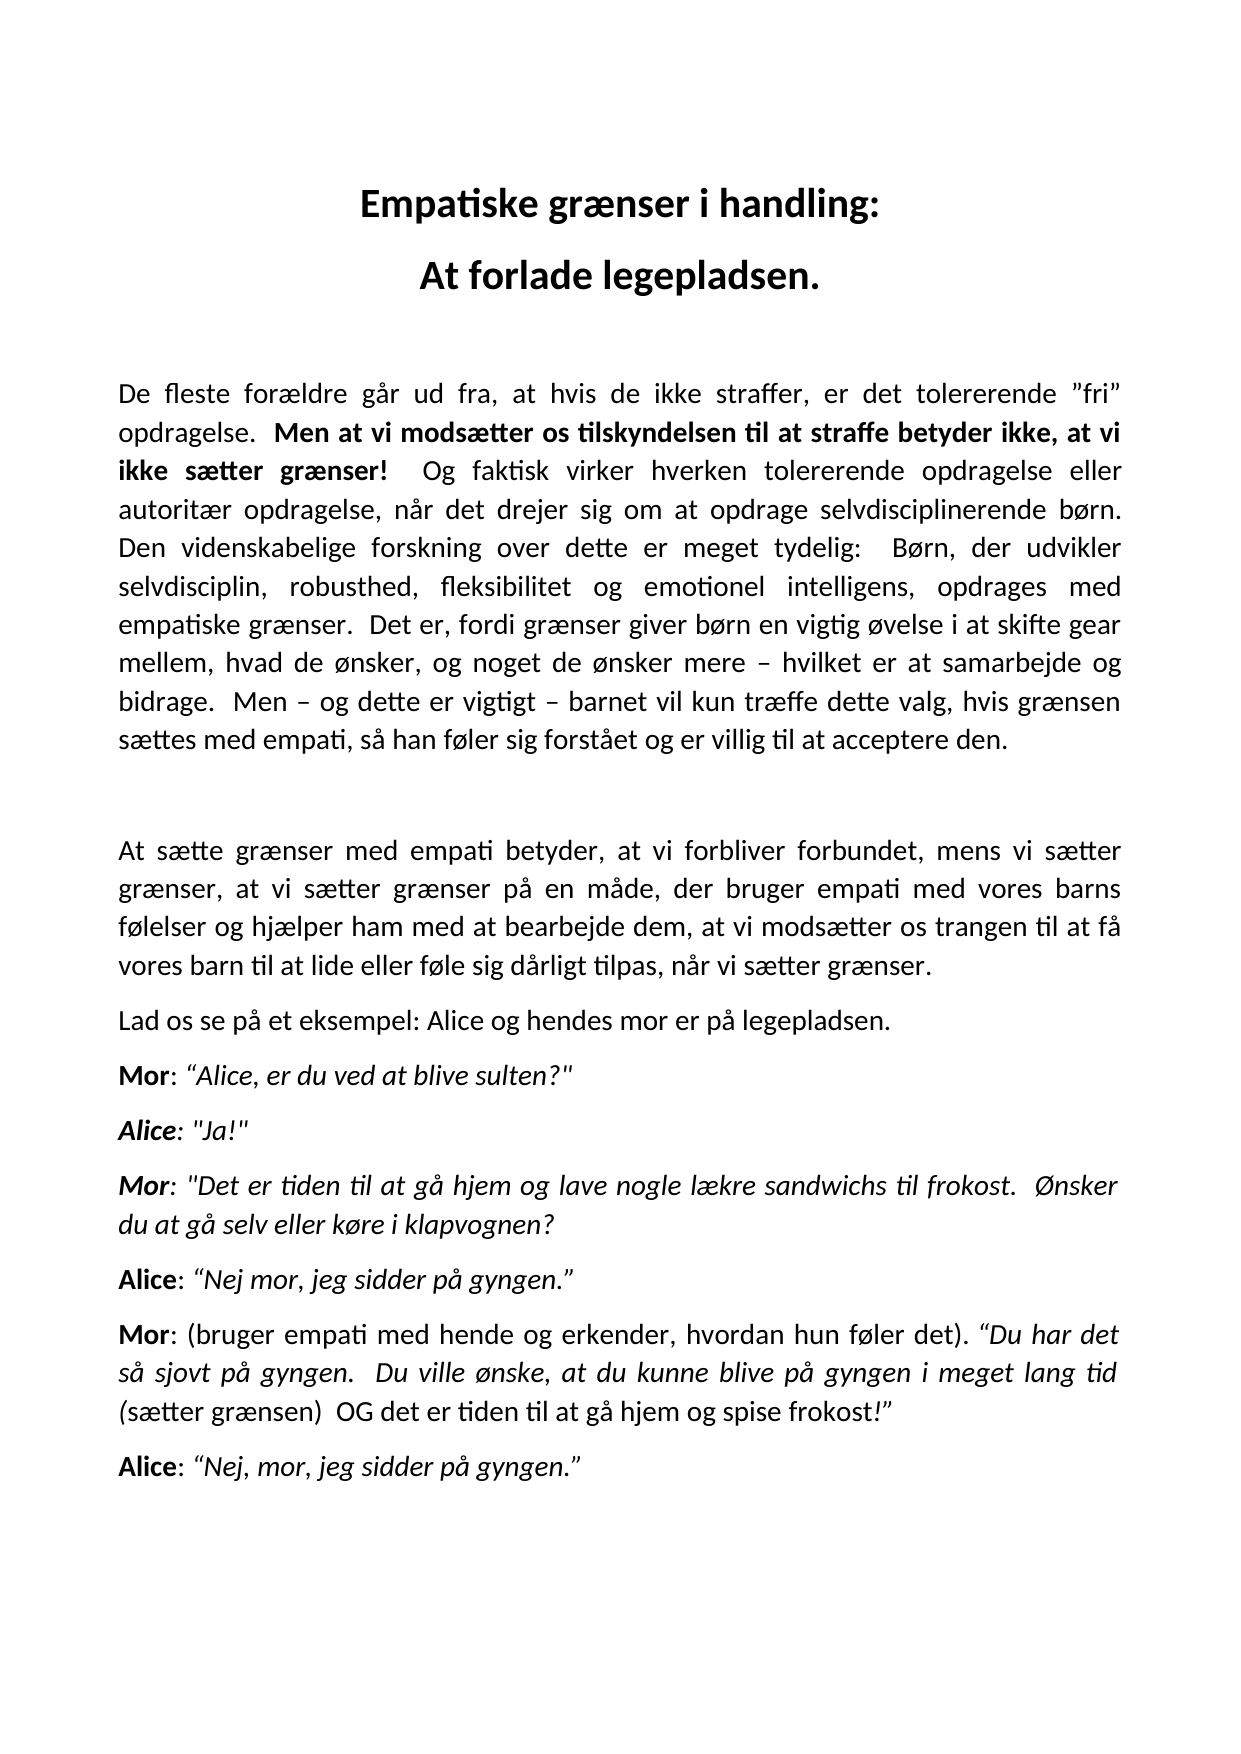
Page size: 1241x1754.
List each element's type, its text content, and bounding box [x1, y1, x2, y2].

text At sætte grænser med empati betyder, at vi forbliver forbundet, mens vi sætter grænser, at vi sætter grænser på en måde, der bruger empati med vores barns følelser og hjælper ham med at bearbejde dem, at vi modsætter os trangen til at få vores barn til at lide eller føle sig dårligt tilpas, når vi sætter grænser. [118, 832, 1122, 982]
text Mor: “Alice, er du ved at blive sulten?" [118, 1057, 1122, 1093]
text Lad os se på et eksempel: Alice og hendes mor er på legepladsen. [118, 1002, 1122, 1038]
text Alice: "Ja!" [118, 1112, 1122, 1148]
text Mor: (bruger empati med hende og erkender, hvordan hun føler det). “Du har det så sjovt på gyngen. Du ville ønske, at du kunne blive på gyngen i meget lang tid (sætter grænsen) OG det er tiden til at gå hjem og spise frokost!” [118, 1316, 1122, 1428]
text At forlade legepladsen. [118, 249, 1122, 299]
text Alice: “Nej mor, jeg sidder på gyngen.” [118, 1261, 1122, 1296]
text Mor: "Det er tiden til at gå hjem og lave nogle lækre sandwichs til frokost. Ønsker du at gå selv eller køre i klapvognen? [118, 1167, 1122, 1241]
text Empatiske grænser i handling: [118, 177, 1122, 228]
text De fleste forældre går ud fra, at hvis de ikke straffer, er det tolererende ”fri” opdragelse. Men at vi modsætter os tilskyndelsen til at straffe betyder ikke, at vi ikke sætter grænser! Og faktisk virker hverken tolererende opdragelse eller autoritær opdragelse, når det drejer sig om at opdrage selvdisciplinerende børn. Den videnskabelige forskning over dette er meget tydelig: Børn, der udvikler selvdisciplin, robusthed, fleksibilitet og emotionel intelligens, opdrages med empatiske grænser. Det er, fordi grænser giver børn en vigtig øvelse i at skifte gear mellem, hvad de ønsker, og noget de ønsker mere – hvilket er at samarbejde og bidrage. Men – og dette er vigtigt – barnet vil kun træffe dette valg, hvis grænsen sættes med empati, så han føler sig forstået og er villig til at acceptere den. [118, 375, 1122, 757]
text Alice: “Nej, mor, jeg sidder på gyngen.” [118, 1448, 1122, 1483]
